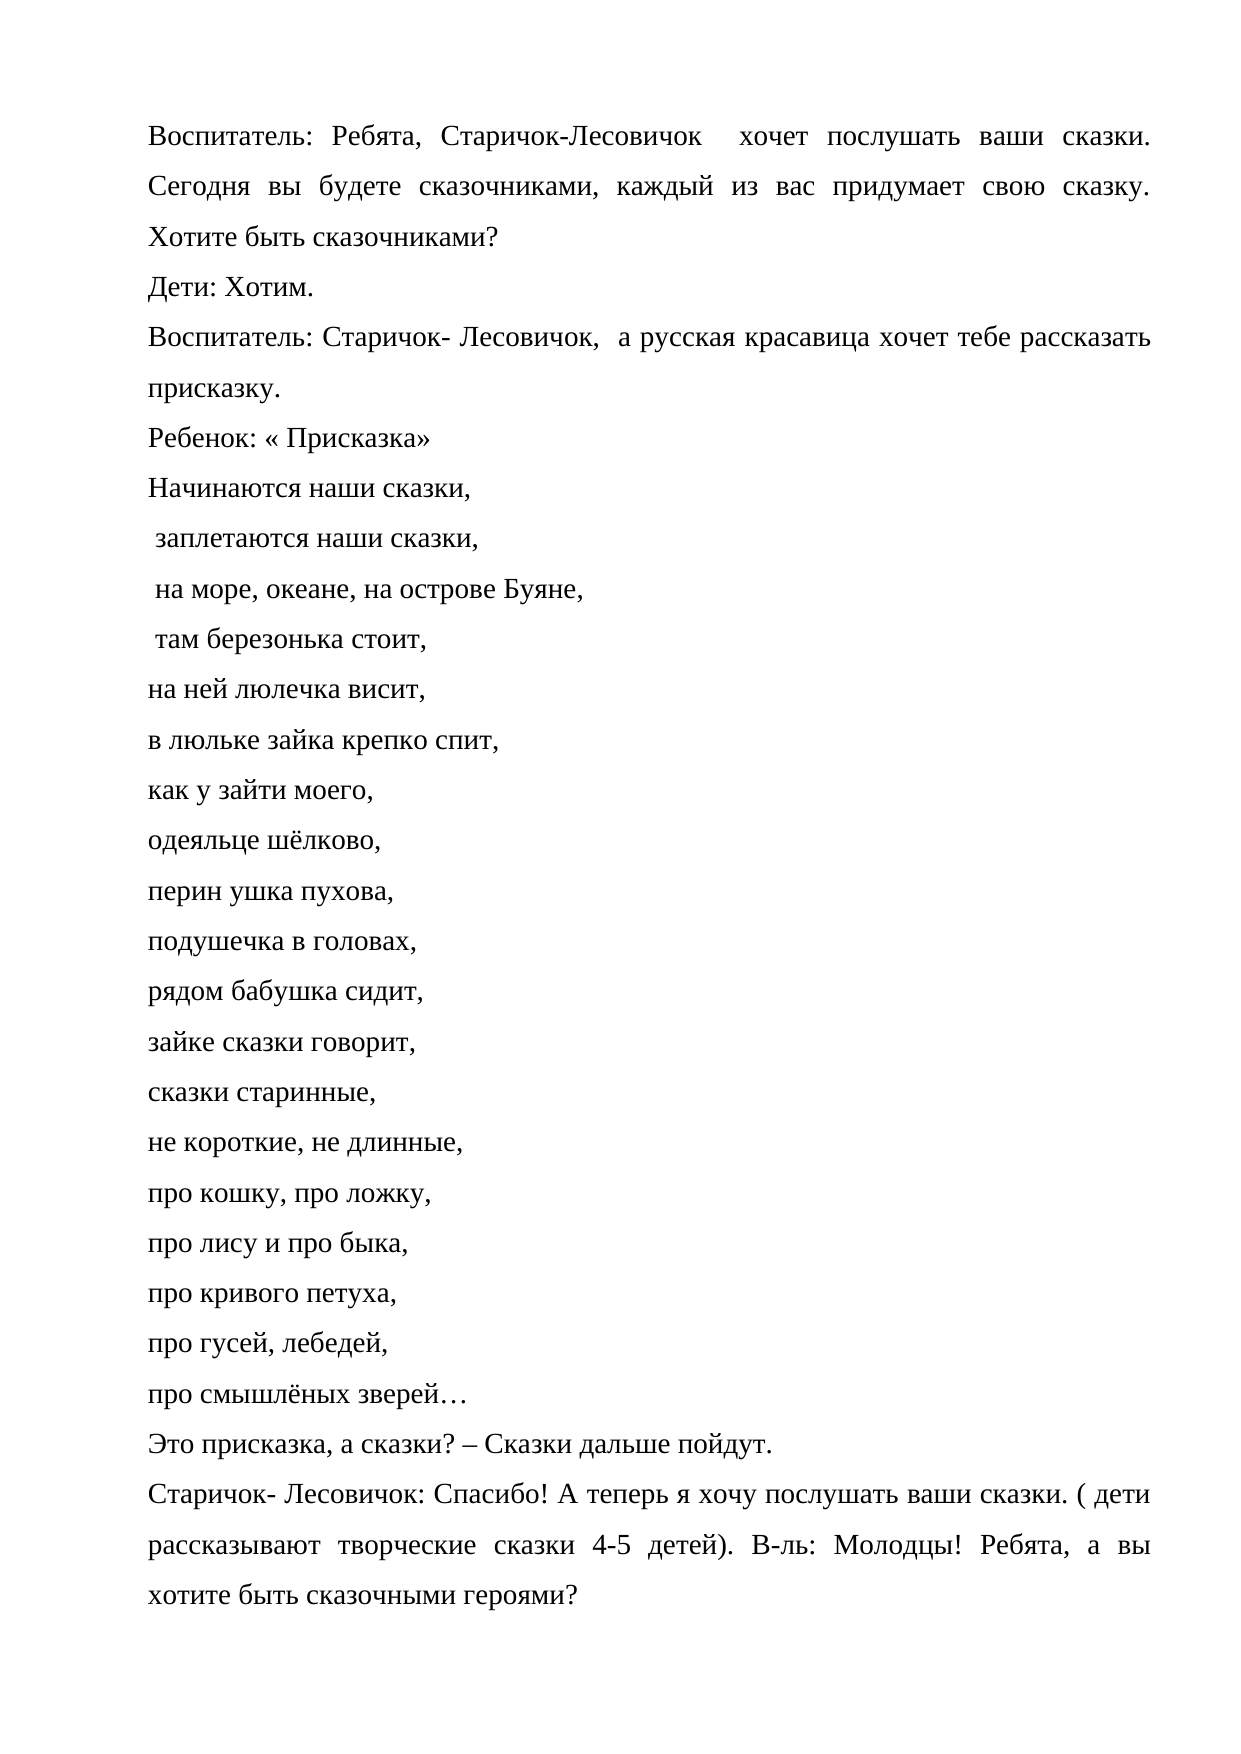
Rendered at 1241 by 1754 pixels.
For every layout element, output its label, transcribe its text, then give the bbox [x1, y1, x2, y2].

list про лису и про быка, [148, 1225, 1152, 1258]
list на море, океане, на острове Буяне, [148, 571, 1152, 604]
list Воспитатель: Старичок- Лесовичок, а русская красавица хочет тебе рассказать присказку. [148, 319, 1152, 403]
list не короткие, не длинные, [148, 1124, 1152, 1158]
list в люльке зайка крепко спит, [148, 722, 1152, 755]
list как у зайти моего, [148, 772, 1152, 806]
list сказки старинные, [148, 1074, 1152, 1108]
list одеяльце шёлково, [148, 822, 1152, 856]
list Начинаются наши сказки, [148, 470, 1152, 504]
list про смышлёных зверей… [148, 1376, 1152, 1409]
list про кривого петуха, [148, 1275, 1152, 1309]
list заплетаются наши сказки, [148, 521, 1152, 554]
list перин ушка пухова, [148, 873, 1152, 906]
list рядом бабушка сидит, [148, 973, 1152, 1007]
list Старичок- Лесовичок: Спасибо! А теперь я хочу послушать ваши сказки. ( дети рассказывают творческие сказки 4-5 детей). В-ль: Молодцы! Ребята, а вы хотите быть сказочными героями? [148, 1477, 1152, 1611]
list Воспитатель: Ребята, Старичок-Лесовичок хочет послушать ваши сказки. Сегодня вы будете сказочниками, каждый из вас придумает свою сказку. Хотите быть сказочниками? [148, 118, 1152, 252]
list Это присказка, а сказки? – Сказки дальше пойдут. [148, 1426, 1152, 1460]
list подушечка в головах, [148, 923, 1152, 957]
list про кошку, про ложку, [148, 1175, 1152, 1208]
list Ребенок: « Присказка» [148, 420, 1152, 453]
list про гусей, лебедей, [148, 1326, 1152, 1359]
list Дети: Хотим. [148, 269, 1152, 303]
list зайке сказки говорит, [148, 1024, 1152, 1057]
list там березонька стоит, [148, 621, 1152, 655]
list на ней люлечка висит, [148, 672, 1152, 705]
